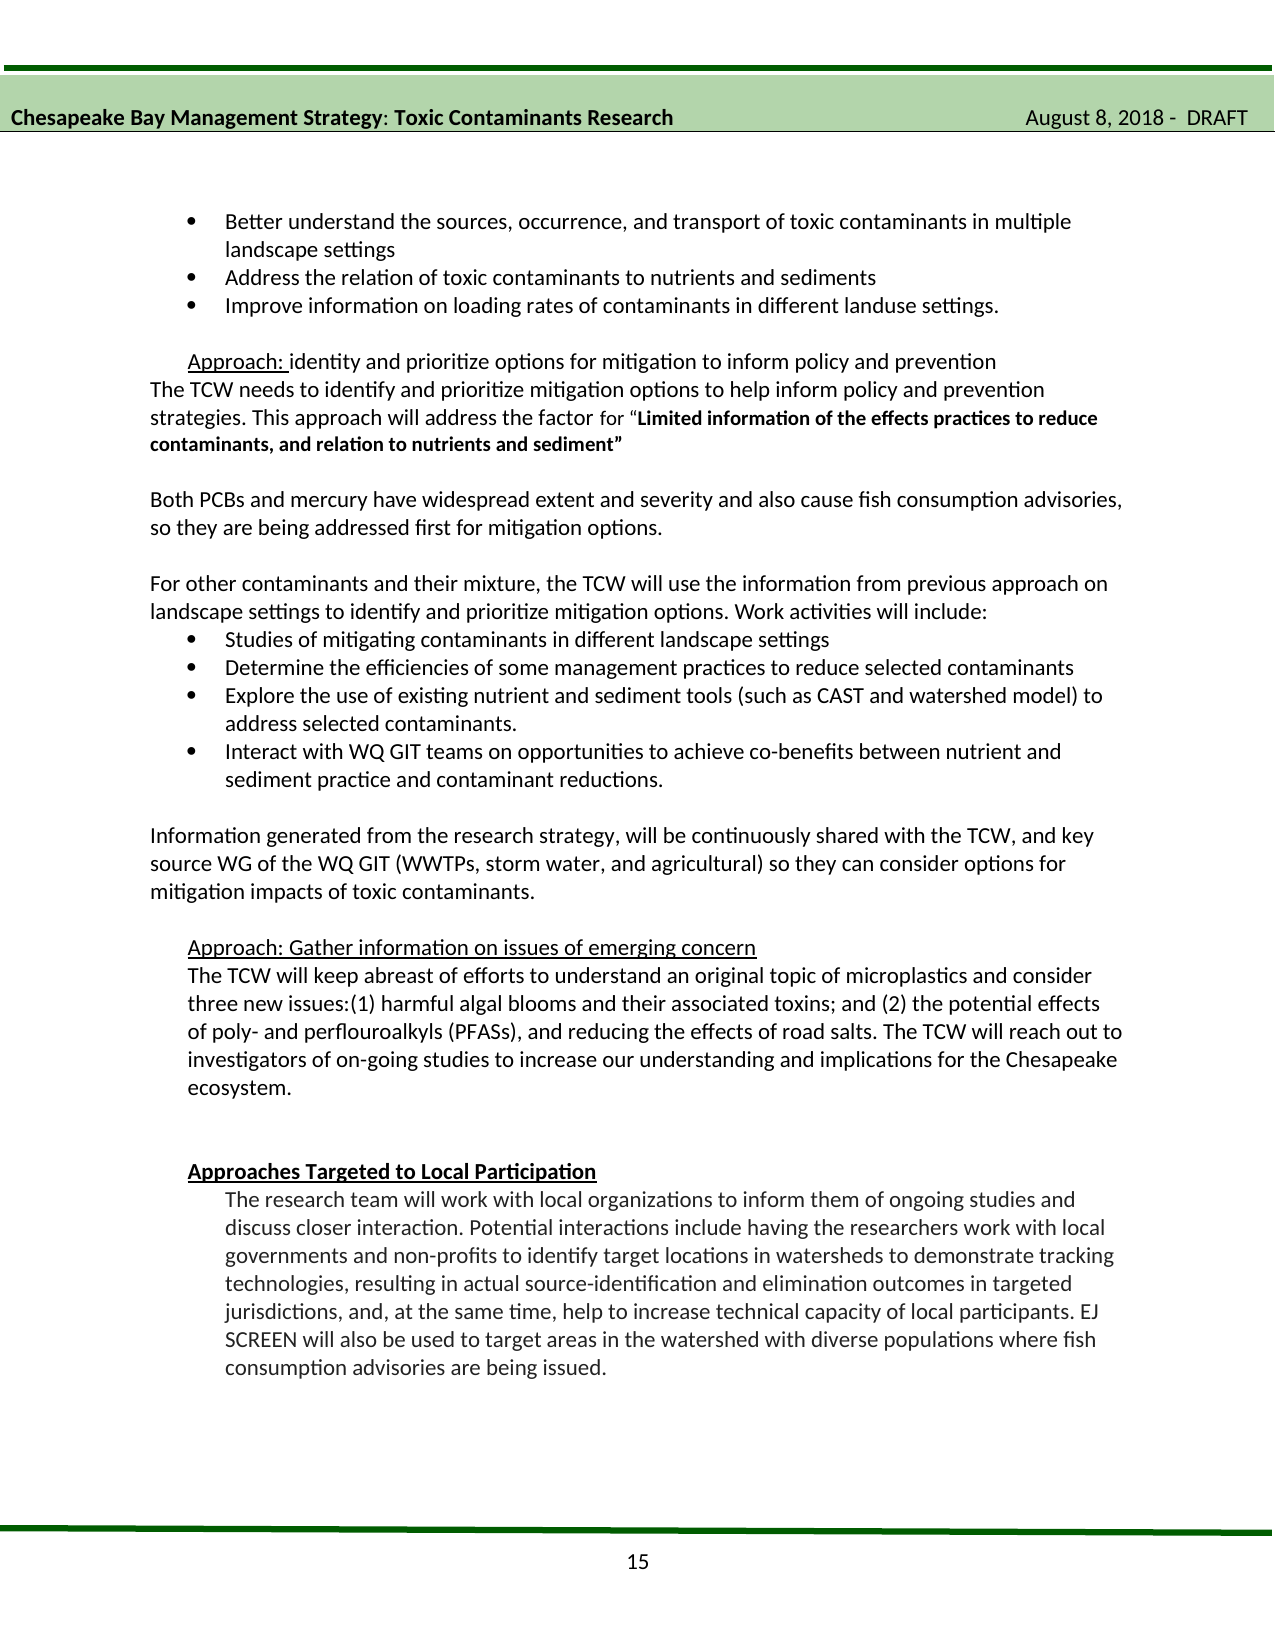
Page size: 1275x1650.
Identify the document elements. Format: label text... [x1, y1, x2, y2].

text The TCW will keep abreast of efforts to understand an original topic of microplastics and consider three new issues:(1) harmful algal blooms and their associated toxins; and (2) the potential effects of poly- and perflouroalkyls (PFASs), and reducing the effects of road salts. The TCW will reach out to investigators of on-going studies to increase our understanding and implications for the Chesapeake ecosystem. [187, 961, 1125, 1101]
text Both PCBs and mercury have widespread extent and severity and also cause fish consumption advisories, so they are being addressed first for mitigation options. [150, 485, 1125, 541]
list Address the relation of toxic contaminants to nutrients and sediments [187, 263, 1125, 291]
text The research team will work with local organizations to inform them of ongoing studies and discuss closer interaction. Potential interactions include having the researchers work with local governments and non-profits to identify target locations in watersheds to demonstrate tracking technologies, resulting in actual source-identification and elimination outcomes in targeted jurisdictions, and, at the same time, help to increase technical capacity of local participants. EJ SCREEN will also be used to target areas in the watershed with diverse populations where fish consumption advisories are being issued. [225, 1185, 1125, 1381]
text Approaches Targeted to Local Participation [187, 1157, 1125, 1185]
list Studies of mitigating contaminants in different landscape settings [187, 625, 1125, 653]
text Approach: Gather information on issues of emerging concern [187, 933, 1125, 961]
text Approach: identity and prioritize options for mitigation to inform policy and prevention [187, 347, 1125, 375]
list Interact with WQ GIT teams on opportunities to achieve co-benefits between nutrient and sediment practice and contaminant reductions. [187, 737, 1125, 793]
list Improve information on loading rates of contaminants in different landuse settings. [187, 291, 1125, 319]
list Explore the use of existing nutrient and sediment tools (such as CAST and watershed model) to address selected contaminants. [187, 681, 1125, 737]
text For other contaminants and their mixture, the TCW will use the information from previous approach on landscape settings to identify and prioritize mitigation options. Work activities will include: [150, 569, 1125, 625]
list Determine the efficiencies of some management practices to reduce selected contaminants [187, 653, 1125, 681]
text Information generated from the research strategy, will be continuously shared with the TCW, and key source WG of the WQ GIT (WWTPs, storm water, and agricultural) so they can consider options for mitigation impacts of toxic contaminants. [150, 821, 1125, 905]
text The TCW needs to identify and prioritize mitigation options to help inform policy and prevention strategies. This approach will address the factor for “Limited information of the effects practices to reduce contaminants, and relation to nutrients and sediment” [150, 375, 1125, 457]
list Better understand the sources, occurrence, and transport of toxic contaminants in multiple landscape settings [187, 207, 1125, 263]
